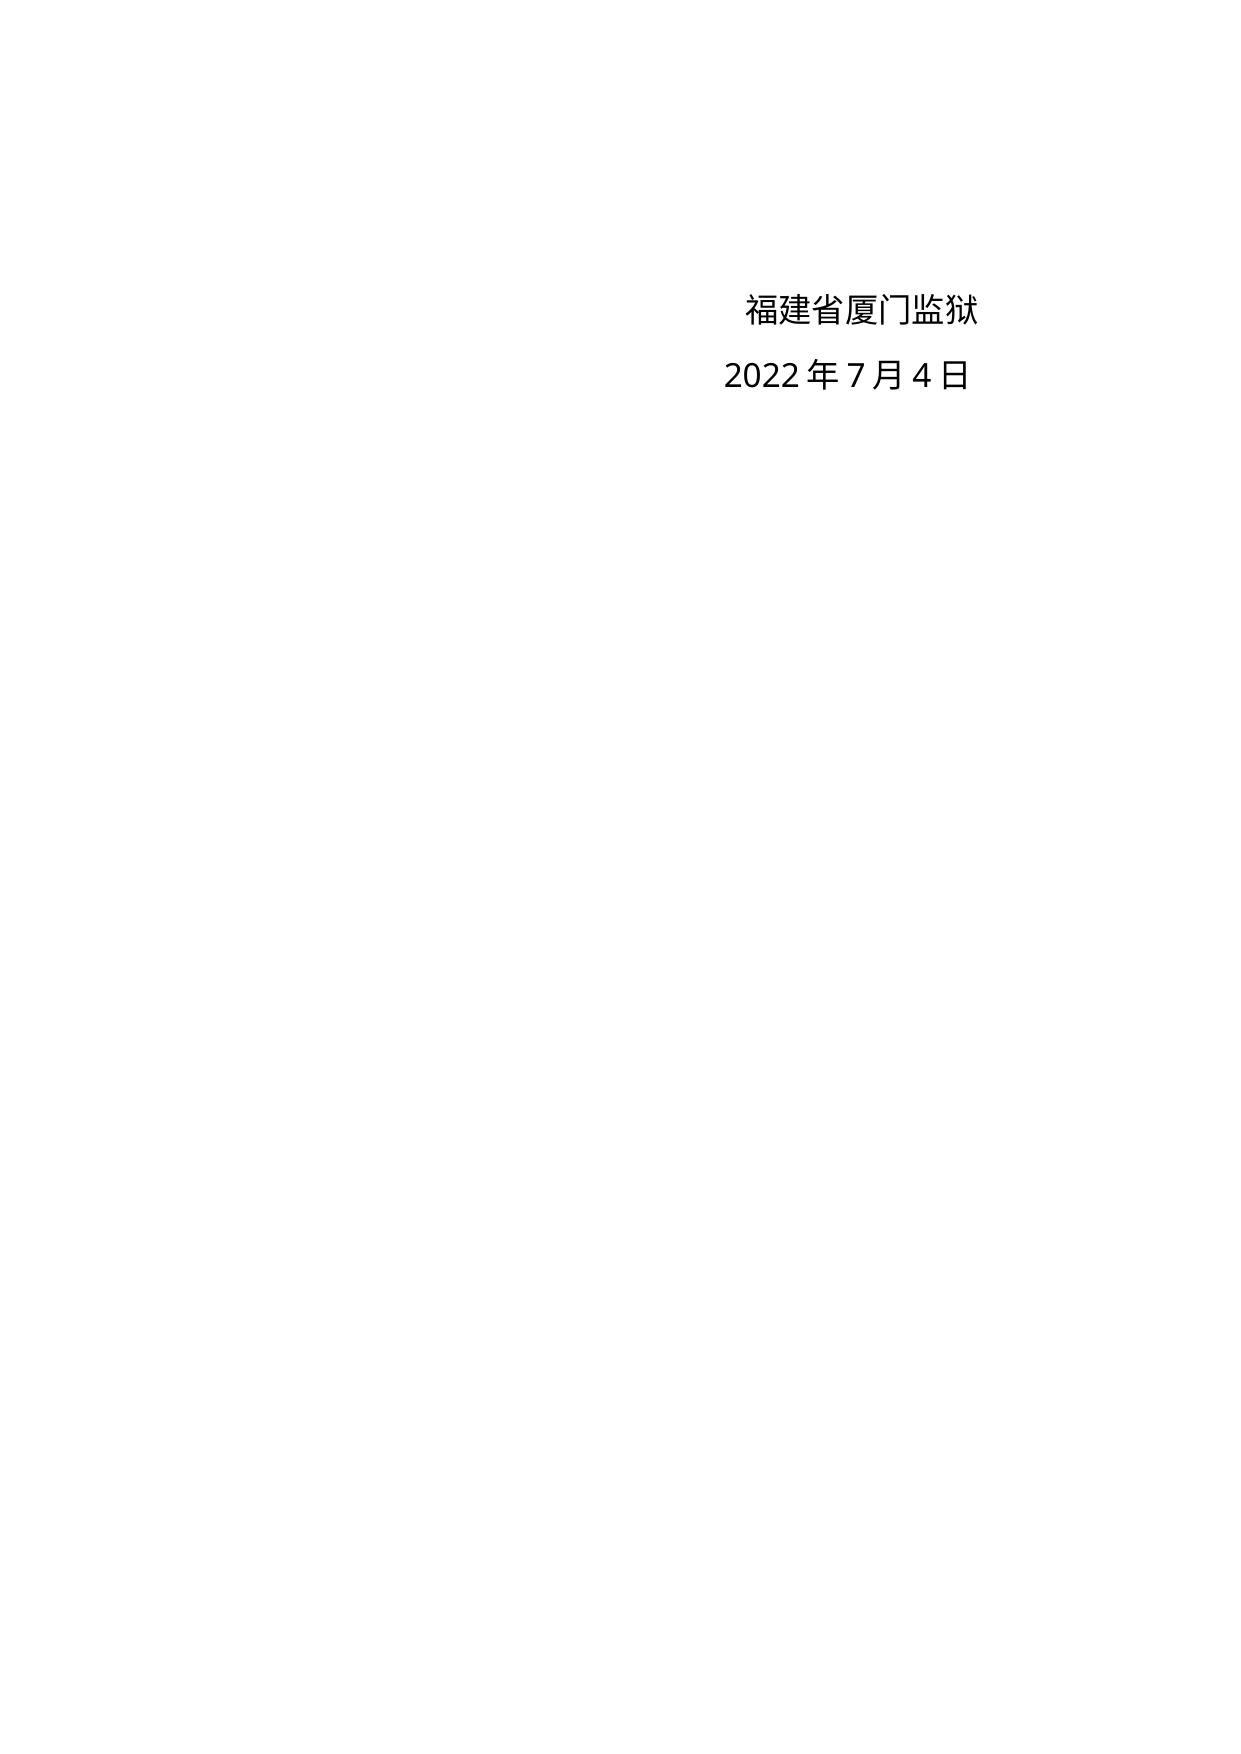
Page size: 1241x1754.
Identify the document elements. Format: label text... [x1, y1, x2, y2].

text 福建省厦门监狱 [165, 276, 978, 341]
text 2022年7月4日 [165, 341, 971, 406]
